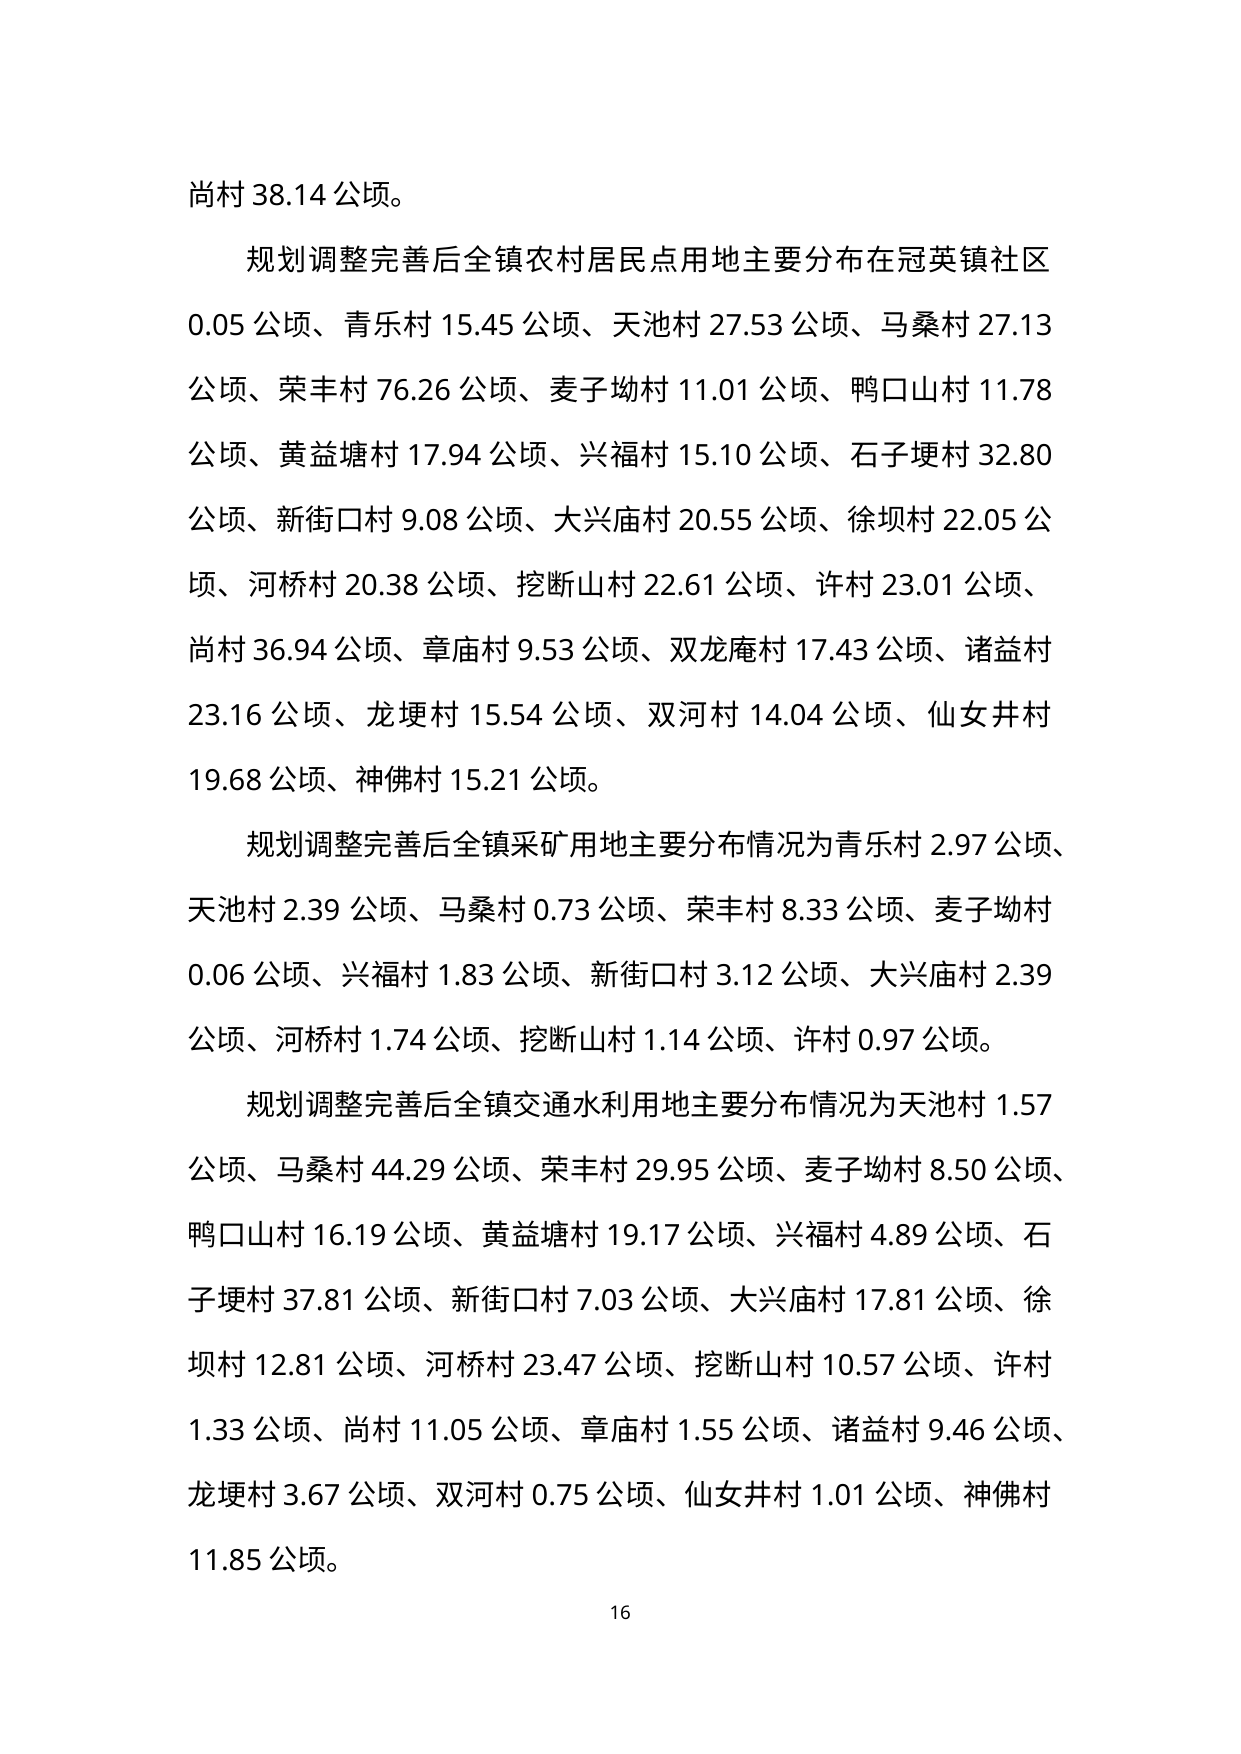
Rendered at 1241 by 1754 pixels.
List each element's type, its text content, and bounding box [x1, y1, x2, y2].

text 规划调整完善后全镇交通水利用地主要分布情况为天池村1.57公顷、马桑村44.29公顷、荣丰村29.95公顷、麦子坳村8.50公顷、鸭口山村16.19公顷、黄益塘村19.17公顷、兴福村4.89公顷、石子埂村37.81公顷、新街口村7.03公顷、大兴庙村17.81公顷、徐坝村12.81公顷、河桥村23.47公顷、挖断山村10.57公顷、许村1.33公顷、尚村11.05公顷、章庙村1.55公顷、诸益村9.46公顷、龙埂村3.67公顷、双河村0.75公顷、仙女井村1.01公顷、神佛村11.85公顷。 [187, 1070, 1053, 1590]
text 规划调整完善后全镇采矿用地主要分布情况为青乐村2.97公顷、天池村2.39 公顷、马桑村0.73公顷、荣丰村8.33公顷、麦子坳村0.06公顷、兴福村1.83公顷、新街口村3.12公顷、大兴庙村2.39公顷、河桥村1.74公顷、挖断山村1.14公顷、许村0.97公顷。 [187, 810, 1053, 1070]
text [187, 160, 1053, 225]
text 规划调整完善后全镇农村居民点用地主要分布在冠英镇社区0.05公顷、青乐村15.45公顷、天池村27.53公顷、马桑村27.13公顷、荣丰村76.26公顷、麦子坳村11.01公顷、鸭口山村11.78公顷、黄益塘村17.94公顷、兴福村15.10公顷、石子埂村32.80公顷、新街口村9.08公顷、大兴庙村20.55公顷、徐坝村22.05公顷、河桥村20.38公顷、挖断山村22.61公顷、许村23.01公顷、尚村36.94公顷、章庙村9.53公顷、双龙庵村17.43公顷、诸益村23.16公顷、龙埂村15.54公顷、双河村14.04公顷、仙女井村19.68公顷、神佛村15.21公顷。 [187, 225, 1053, 810]
